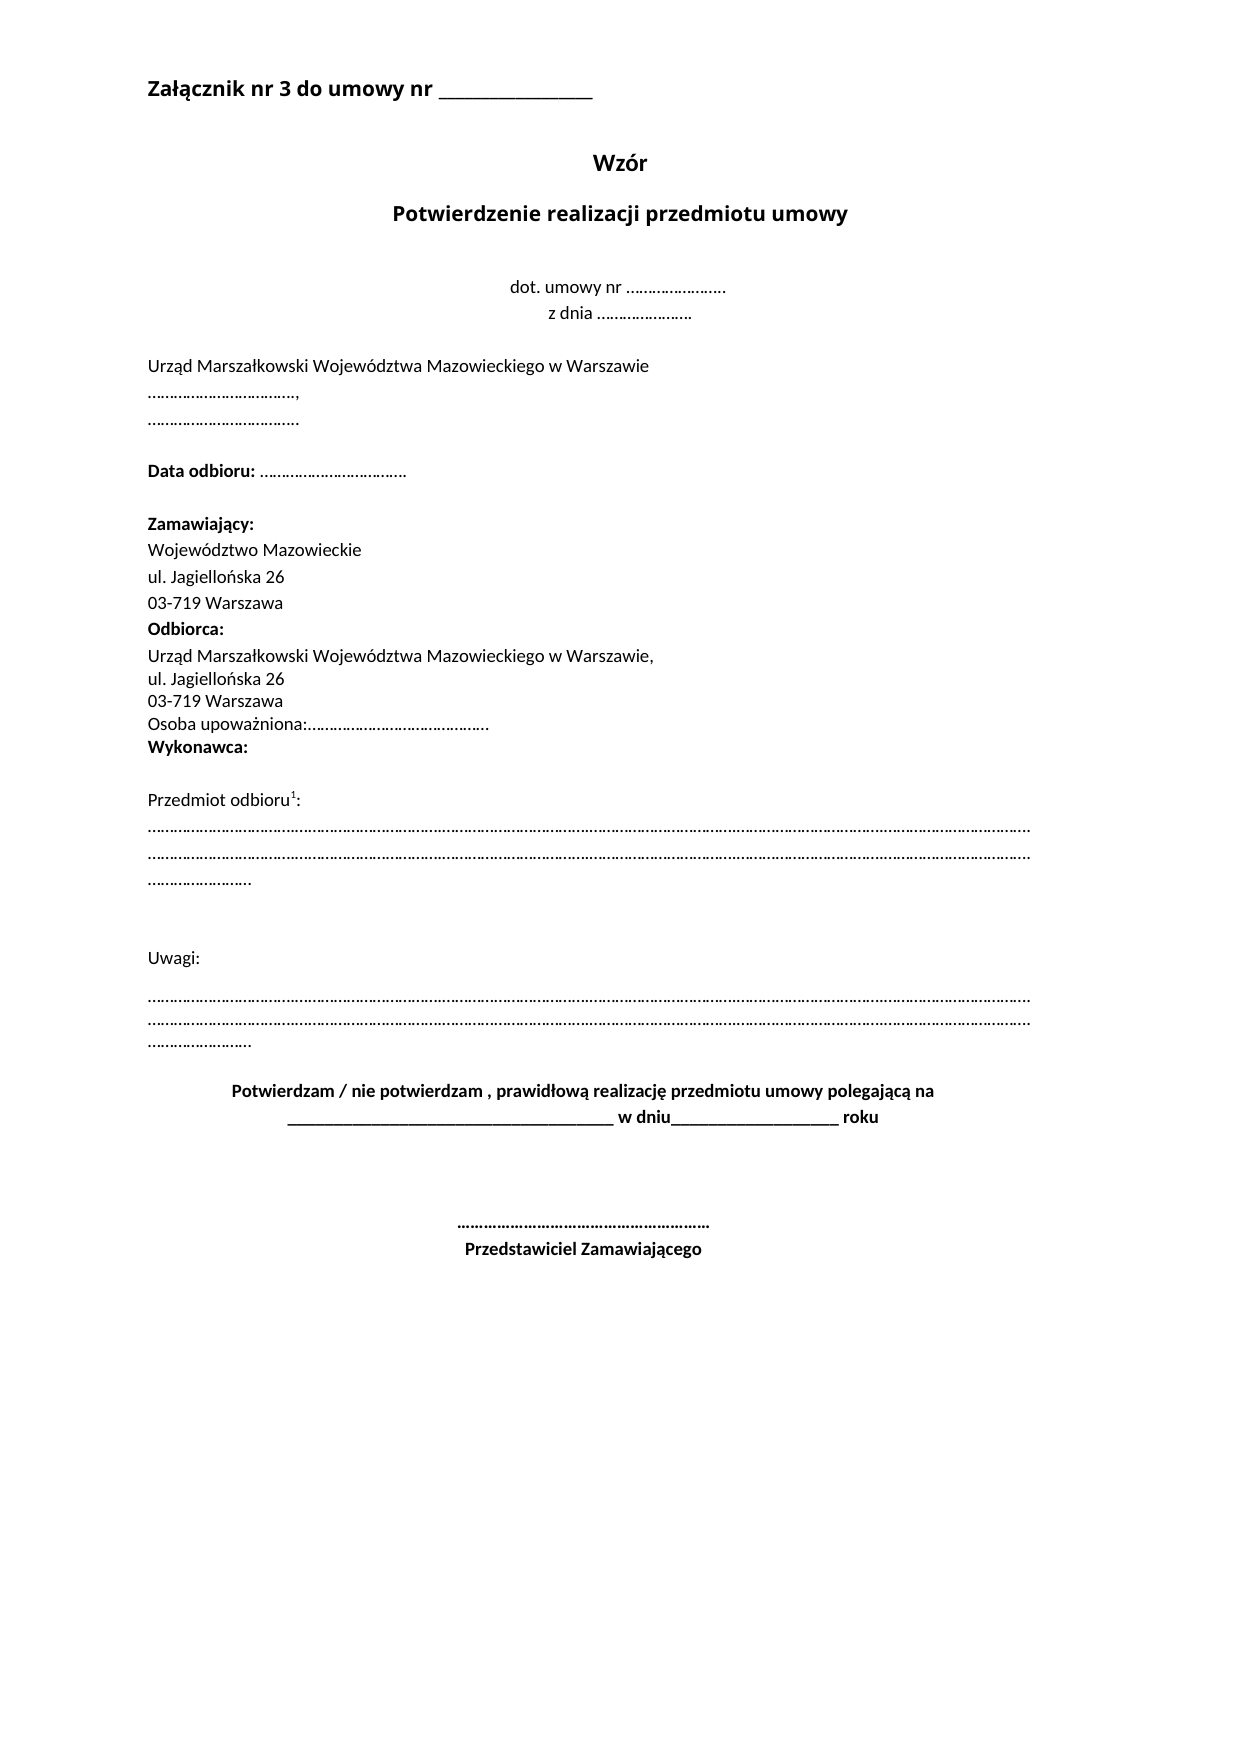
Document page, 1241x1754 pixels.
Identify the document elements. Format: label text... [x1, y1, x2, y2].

text Urząd Marszałkowski Województwa Mazowieckiego w Warszawie [148, 354, 1093, 377]
text dot. umowy nr ………………….. z dnia …………………. [148, 275, 1093, 324]
text Osoba upoważniona:…………………………………… [148, 713, 1093, 736]
text Przedstawiciel Zamawiającego [148, 1237, 1019, 1260]
text Przedmiot odbioru: [148, 788, 1093, 811]
text Odbiorca: [148, 617, 1093, 640]
text …………………………….…………………………….…………………………….…………………………….…………………………….…………………………….…………………………….…………………………….…………………………….…………………………….…………………………….…………………………….…………………… [148, 984, 1093, 1053]
text Zamawiający: [148, 512, 1093, 535]
text Urząd Marszałkowski Województwa Mazowieckiego w Warszawie, [148, 644, 1093, 667]
text ul. Jagiellońska 26 [148, 667, 1093, 690]
text Uwagi: [148, 946, 1093, 969]
text 03-719 Warszawa [148, 690, 1093, 713]
text Wykonawca: [148, 736, 1093, 758]
text ……………………………., [148, 380, 1093, 403]
text 03-719 Warszawa [148, 591, 1093, 614]
text Wzór [148, 148, 1093, 178]
text …………………………….…………………………….…………………………….…………………………….…………………………….…………………………….…………………………….…………………………….…………………………….…………………………….…………………………….…………………………….…………………… [148, 814, 1093, 890]
text Data odbioru: ……………………………. [148, 459, 1093, 482]
text Potwierdzam / nie potwierdzam , prawidłową realizację przedmiotu umowy polegającą na ___________________________________ w dniu__________________ roku [148, 1079, 1019, 1128]
text ul. Jagiellońska 26 [148, 565, 1093, 588]
text Województwo Mazowieckie [148, 538, 1093, 561]
text Potwierdzenie realizacji przedmiotu umowy [148, 199, 1093, 228]
text …………………………….. [148, 407, 1093, 429]
text ………………………………………………… [148, 1211, 1019, 1234]
